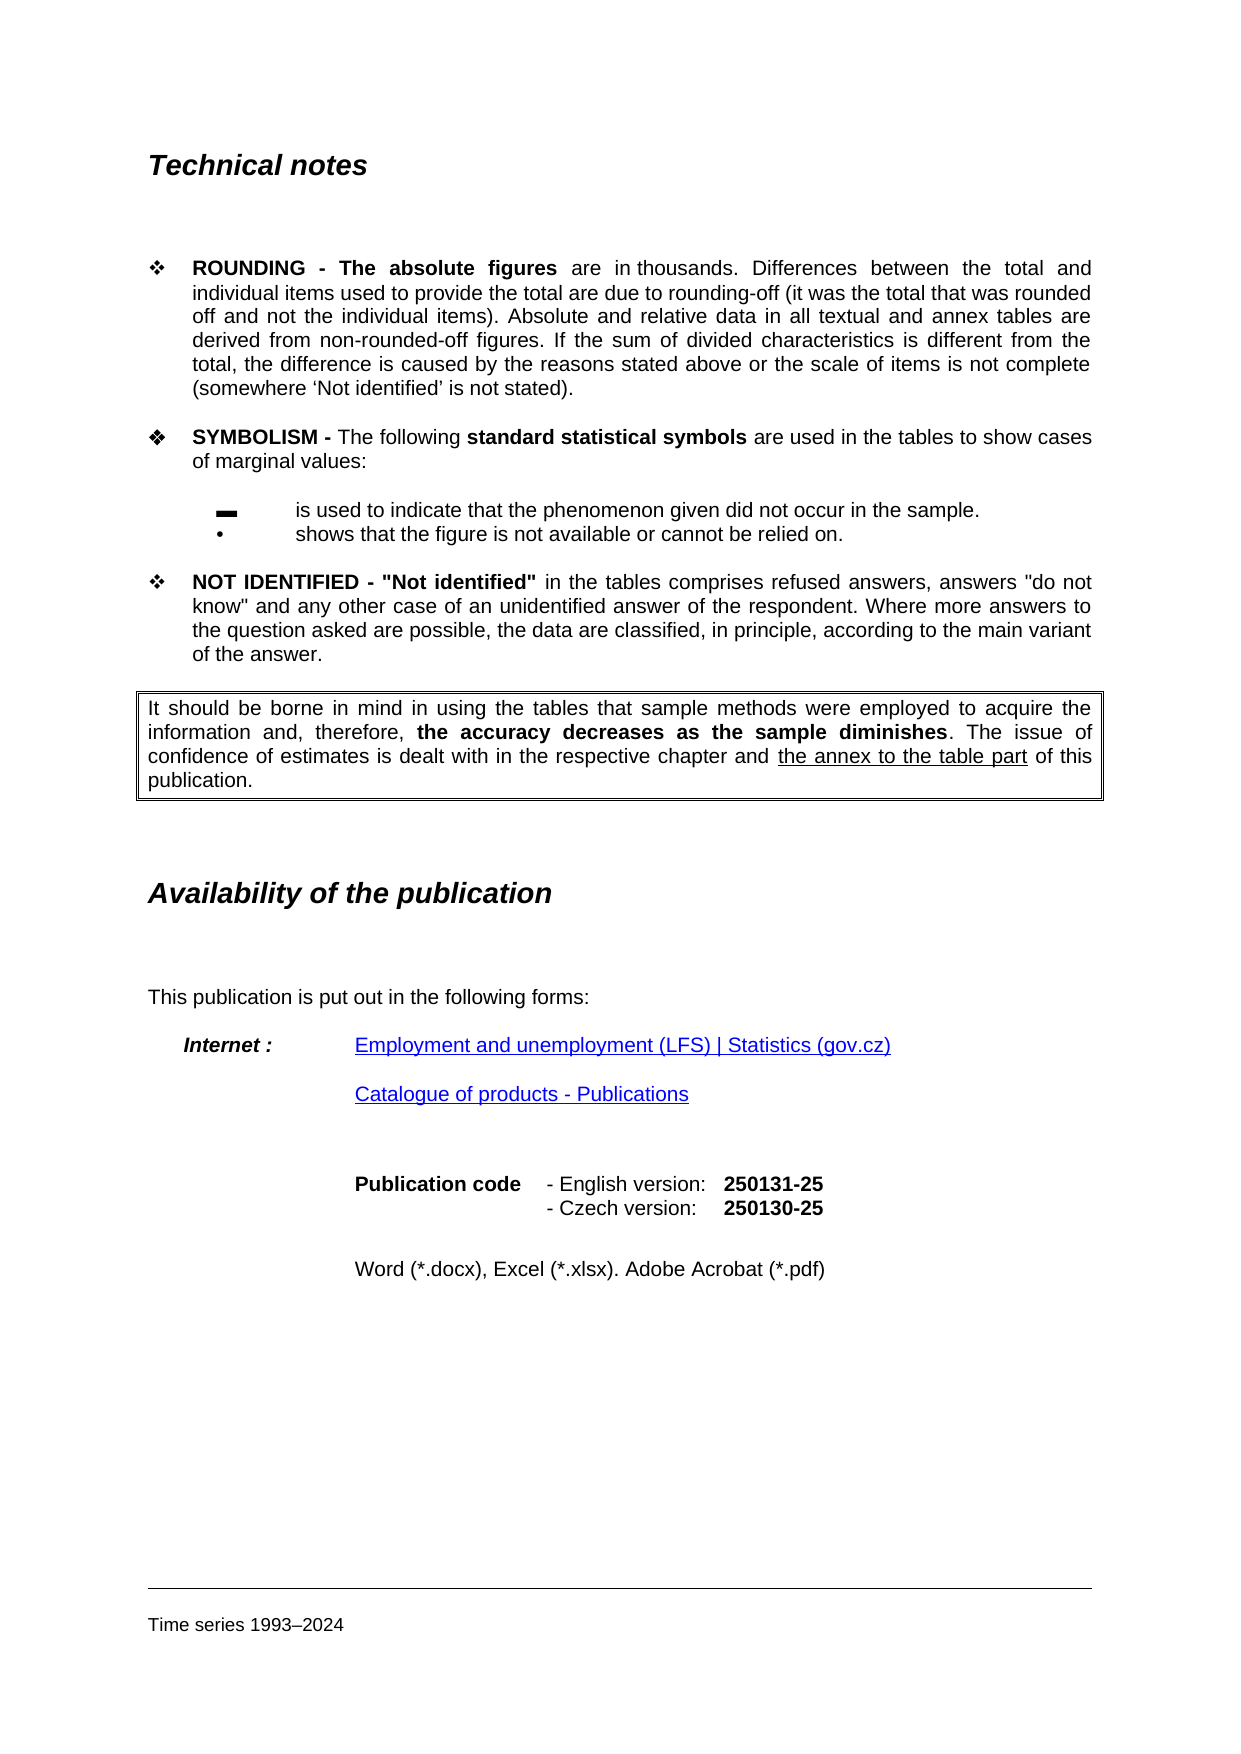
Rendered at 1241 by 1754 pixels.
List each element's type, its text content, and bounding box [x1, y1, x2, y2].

list ROUNDING - The absolute figures are in thousands. Differences between the total and individual items used to provide the total are due to rounding-off (it was the total that was rounded off and not the individual items). Absolute and relative data in all textual and annex tables are derived from non-rounded-off figures. If the sum of divided characteristics is different from the total, the difference is caused by the reasons stated above or the scale of items is not complete (somewhere ‘Not identified’ is not stated). [148, 256, 1092, 400]
text - Czech version: 250130-25 [148, 1195, 1092, 1219]
text Technical notes [148, 148, 1092, 181]
text Availability of the publication [148, 876, 1092, 910]
text • shows that the figure is not available or cannot be relied on. [148, 522, 1092, 546]
list NOT IDENTIFIED - "Not identified" in the tables comprises refused answers, answers "do not know" and any other case of an unidentified answer of the respondent. Where more answers to the question asked are possible, the data are classified, in principle, according to the main variant of the answer. [148, 570, 1092, 666]
text ▬ is used to indicate that the phenomenon given did not occur in the sample. [148, 498, 1092, 522]
text Publication code - English version: 250131-25 [148, 1171, 1092, 1195]
text It should be borne in mind in using the tables that sample methods were employed to acquire the information and, therefore, the accuracy decreases as the sample diminishes. The issue of confidence of estimates is dealt with in the respective chapter and the annex to the table part of this publication. [139, 694, 1101, 798]
text This publication is put out in the following forms: [148, 985, 1092, 1009]
list SYMBOLISM - The following standard statistical symbols are used in the tables to show cases of marginal values: [148, 425, 1092, 473]
text Internet : Employment and unemployment (LFS) | Statistics (gov.cz) [148, 1033, 1092, 1057]
text Word (*.docx), Excel (*.xlsx). Adobe Acrobat (*.pdf) [148, 1257, 1092, 1281]
text Catalogue of products - Publications [148, 1082, 1092, 1106]
